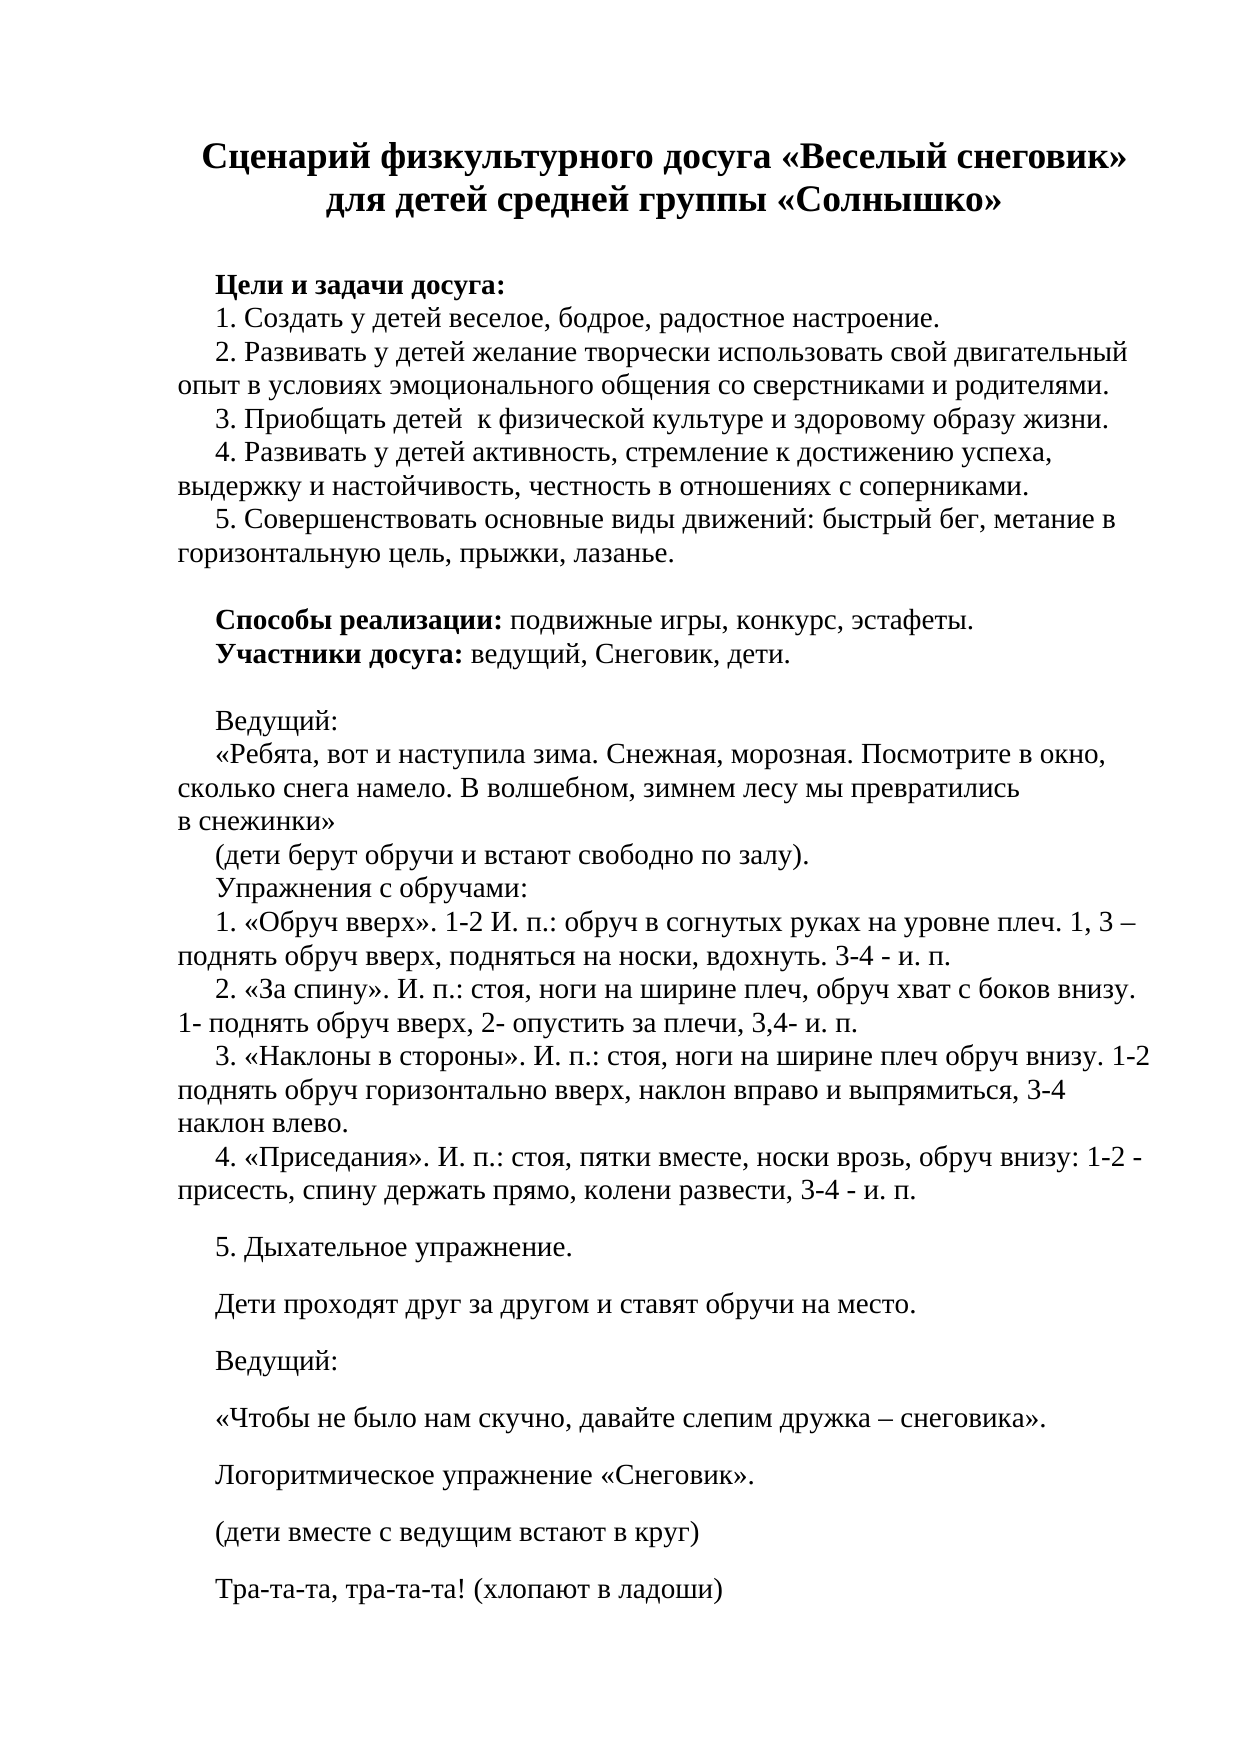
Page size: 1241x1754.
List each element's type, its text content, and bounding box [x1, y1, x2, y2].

text 2. Развивать у детей желание творчески использовать свой двигательный опыт в условиях эмоционального общения со сверстниками и родителями. [177, 334, 1152, 401]
text 3. Приобщать детей к физической культуре и здоровому образу жизни. [177, 401, 1152, 434]
text Цели и задачи досуга: [177, 267, 1152, 300]
text 3. «Наклоны в стороны». И. п.: стоя, ноги на ширине плеч обруч внизу. 1-2 поднять обруч горизонтально вверх, наклон вправо и выпрямиться, 3-4 наклон влево. [177, 1038, 1152, 1139]
text 4. Развивать у детей активность, стремление к достижению успеха, выдержку и настойчивость, честность в отношениях с соперниками. [177, 434, 1152, 502]
text 5. Дыхательное упражнение. [177, 1229, 1152, 1263]
text Ведущий: [177, 703, 1152, 736]
text 1. Создать у детей веселое, бодрое, радостное настроение. [177, 300, 1152, 334]
text Способы реализации: подвижные игры, конкурс, эстафеты. [177, 602, 1152, 636]
text 5. Совершенствовать основные виды движений: быстрый бег, метание в горизонтальную цель, прыжки, лазанье. [177, 502, 1152, 569]
text (дети берут обручи и встают свободно по залу). [177, 837, 1152, 871]
text Логоритмическое упражнение «Снеговик». [177, 1457, 1152, 1491]
text (дети вместе с ведущим встают в круг) [177, 1514, 1152, 1548]
text 1. «Обруч вверх». 1-2 И. п.: обруч в согнутых руках на уровне плеч. 1, 3 – поднять обруч вверх, подняться на носки, вдохнуть. 3-4 - и. п. [177, 904, 1152, 971]
text Тра-та-та, тра-та-та! (хлопают в ладоши) [177, 1571, 1152, 1605]
text Упражнения с обручами: [177, 871, 1152, 904]
text Дети проходят друг за другом и ставят обручи на место. [177, 1286, 1152, 1320]
text Ведущий: [177, 1343, 1152, 1377]
text 2. «За спину». И. п.: стоя, ноги на ширине плеч, обруч хват с боков внизу. 1- поднять обруч вверх, 2- опустить за плечи, 3,4- и. п. [177, 971, 1152, 1038]
text «Ребята, вот и наступила зима. Снежная, морозная. Посмотрите в окно, сколько снега намело. В волшебном, зимнем лесу мы превратились в снежинки» [177, 736, 1152, 837]
text 4. «Приседания». И. п.: стоя, пятки вместе, носки врозь, обруч внизу: 1-2 - присесть, спину держать прямо, колени развести, 3-4 - и. п. [177, 1139, 1152, 1206]
text «Чтобы не было нам скучно, давайте слепим дружка – снеговика». [177, 1400, 1152, 1434]
text Сценарий физкультурного досуга «Веселый снеговик» для детей средней группы «Солнышко» [177, 134, 1152, 220]
text Участники досуга: ведущий, Снеговик, дети. [177, 636, 1152, 669]
